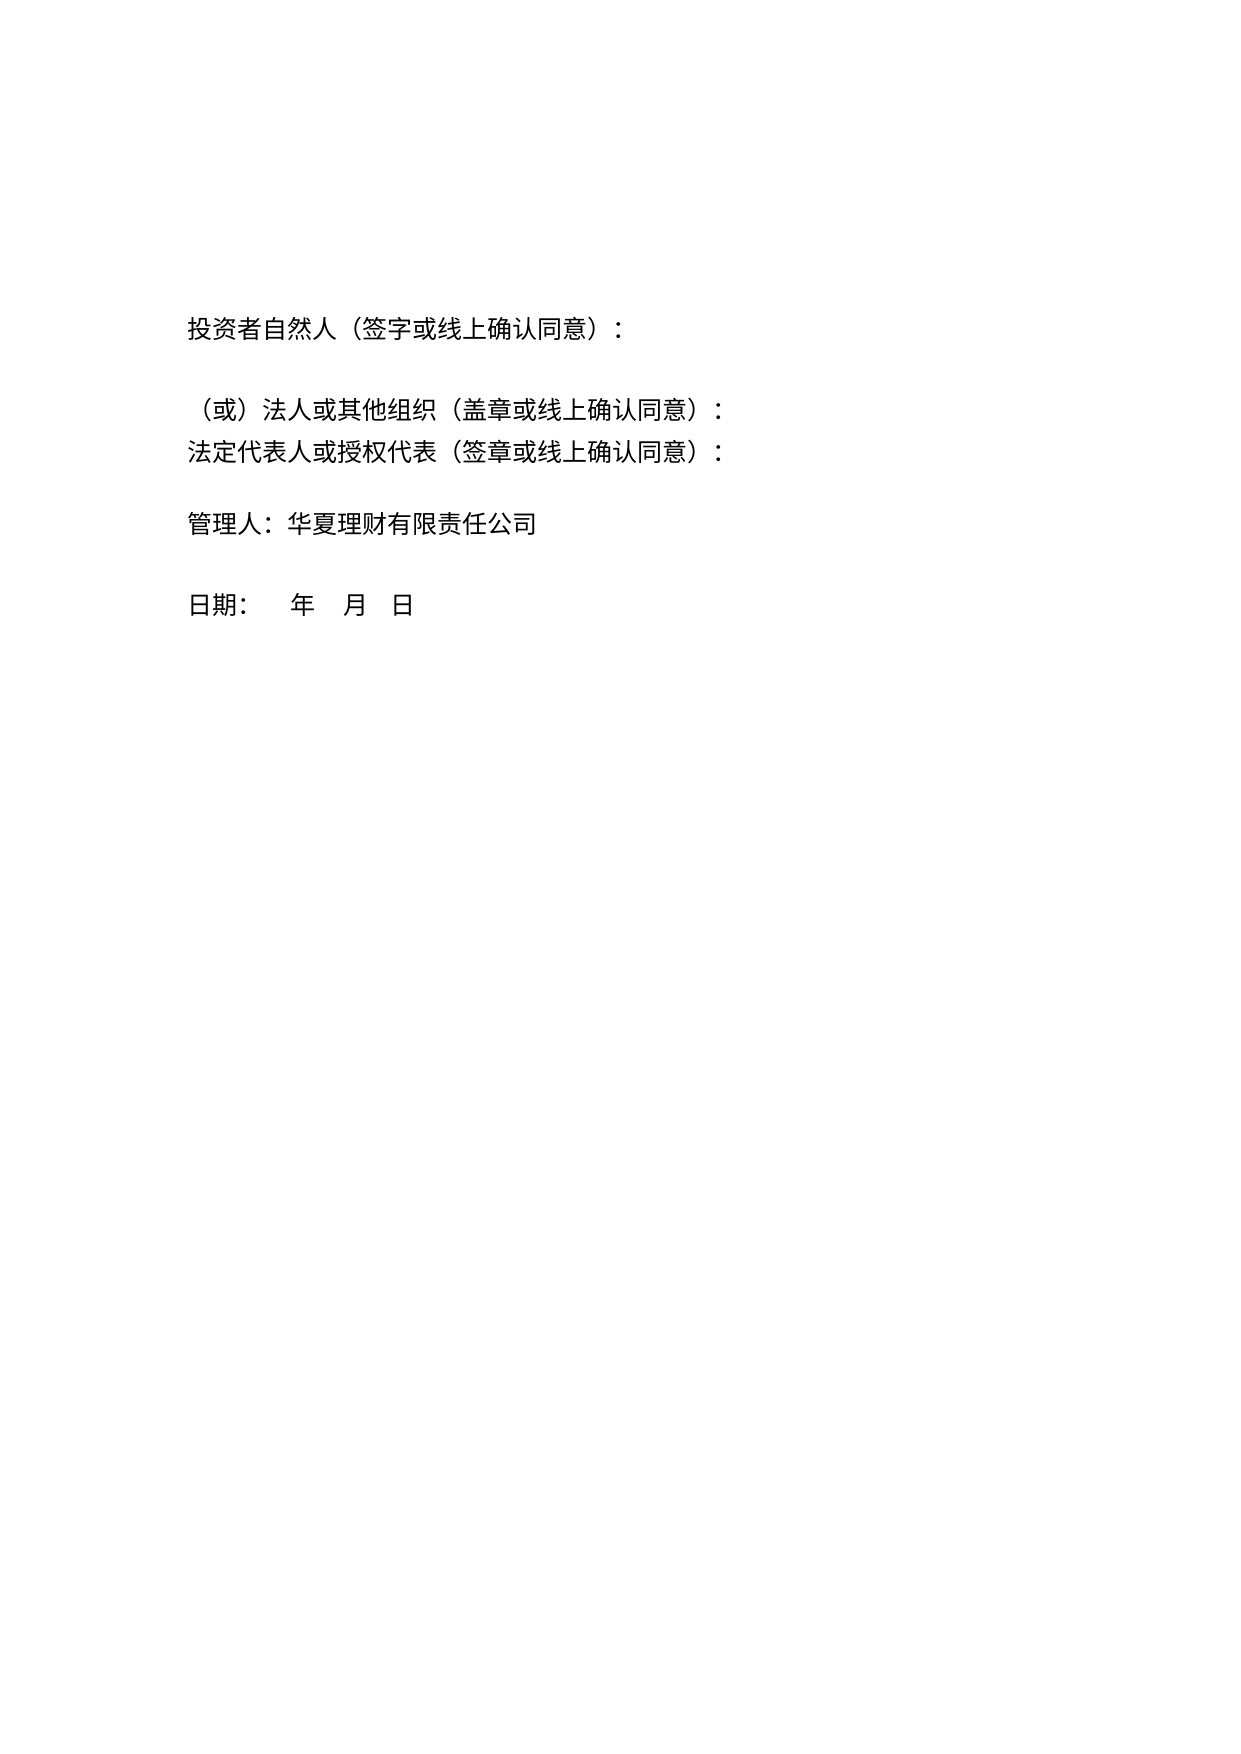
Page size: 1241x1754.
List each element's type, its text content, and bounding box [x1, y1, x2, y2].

text 法定代表人或授权代表（签章或线上确认同意）： [187, 432, 1053, 468]
text 管理人：华夏理财有限责任公司 [187, 504, 1053, 541]
text 投资者自然人（签字或线上确认同意）： [187, 310, 1053, 346]
text 日期： 年 月 日 [187, 585, 1053, 621]
text （或）法人或其他组织（盖章或线上确认同意）： [187, 391, 1053, 427]
